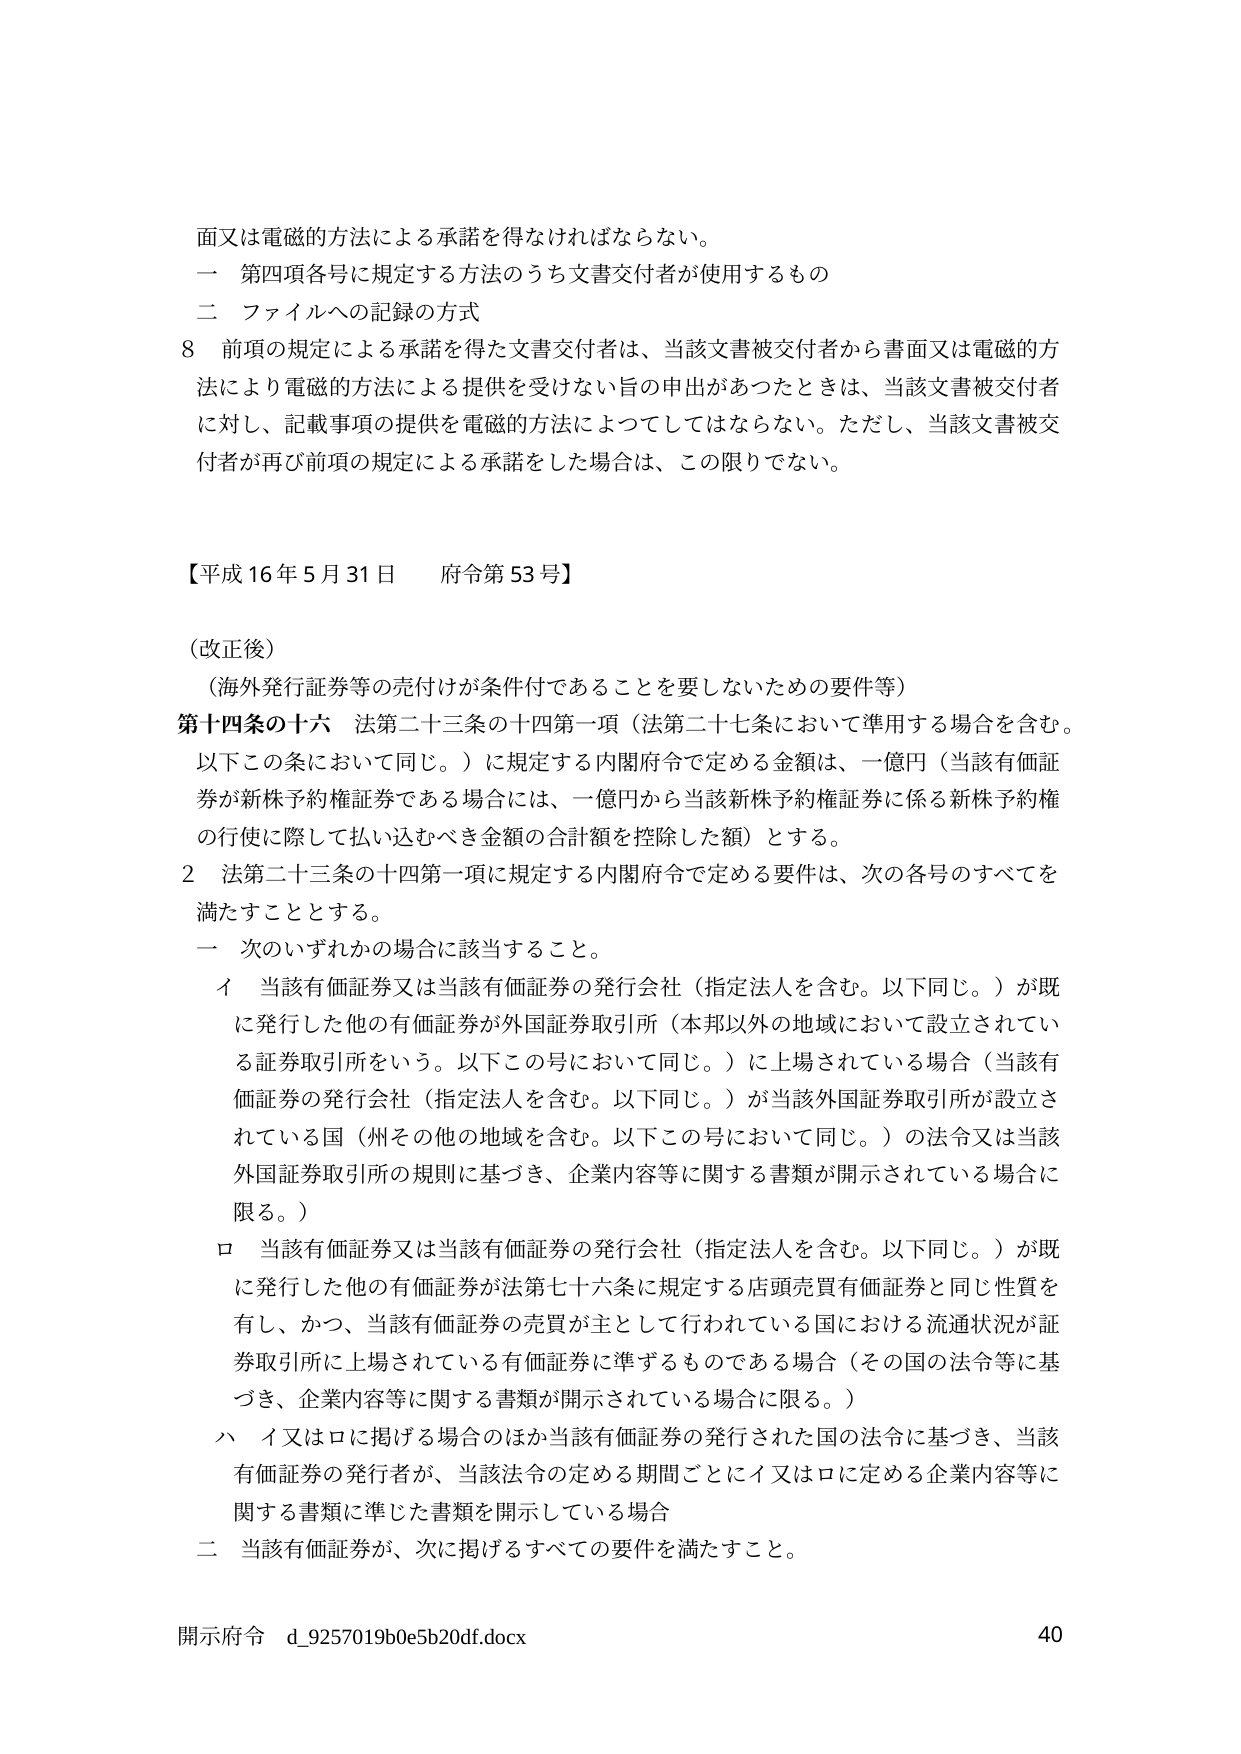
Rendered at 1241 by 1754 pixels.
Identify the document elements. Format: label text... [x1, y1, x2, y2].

text 二 当該有価証券が、次に掲げるすべての要件を満たすこと。 [196, 1529, 1063, 1567]
text 二 ファイルへの記録の方式 [196, 292, 1063, 329]
text ロ 当該有価証券又は当該有価証券の発行会社（指定法人を含む。以下同じ。）が既に発行した他の有価証券が法第七十六条に規定する店頭売買有価証券と同じ性質を有し、かつ、当該有価証券の売買が主として行われている国における流通状況が証券取引所に上場されている有価証券に準ずるものである場合（その国の法令等に基づき、企業内容等に関する書類が開示されている場合に限る。） [214, 1229, 1063, 1417]
text ８ 前項の規定による承諾を得た文書交付者は、当該文書被交付者から書面又は電磁的方法により電磁的方法による提供を受けない旨の申出があつたときは、当該文書被交付者に対し、記載事項の提供を電磁的方法によつてしてはならない。ただし、当該文書被交付者が再び前項の規定による承諾をした場合は、この限りでない。 [177, 329, 1063, 479]
text （海外発行証券等の売付けが条件付であることを要しないための要件等） [196, 667, 1063, 704]
text イ 当該有価証券又は当該有価証券の発行会社（指定法人を含む。以下同じ。）が既に発行した他の有価証券が外国証券取引所（本邦以外の地域において設立されている証券取引所をいう。以下この号において同じ。）に上場されている場合（当該有価証券の発行会社（指定法人を含む。以下同じ。）が当該外国証券取引所が設立されている国（州その他の地域を含む。以下この号において同じ。）の法令又は当該外国証券取引所の規則に基づき、企業内容等に関する書類が開示されている場合に限る。） [214, 967, 1063, 1229]
text ハ イ又はロに掲げる場合のほか当該有価証券の発行された国の法令に基づき、当該有価証券の発行者が、当該法令の定める期間ごとにイ又はロに定める企業内容等に関する書類に準じた書類を開示している場合 [214, 1417, 1063, 1529]
text （改正後） [177, 629, 1063, 667]
text 一 第四項各号に規定する方法のうち文書交付者が使用するもの [196, 254, 1063, 292]
text 一 次のいずれかの場合に該当すること。 [196, 929, 1063, 967]
text ２ 法第二十三条の十四第一項に規定する内閣府令で定める要件は、次の各号のすべてを満たすこととする。 [177, 854, 1063, 929]
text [177, 217, 1063, 254]
text 第十四条の十六 法第二十三条の十四第一項（法第二十七条において準用する場合を含む。以下この条において同じ。）に規定する内閣府令で定める金額は、一億円（当該有価証券が新株予約権証券である場合には、一億円から当該新株予約権証券に係る新株予約権の行使に際して払い込むべき金額の合計額を控除した額）とする。 [177, 704, 1063, 854]
text 【平成16年5月31日 府令第53号】 [177, 554, 1063, 592]
